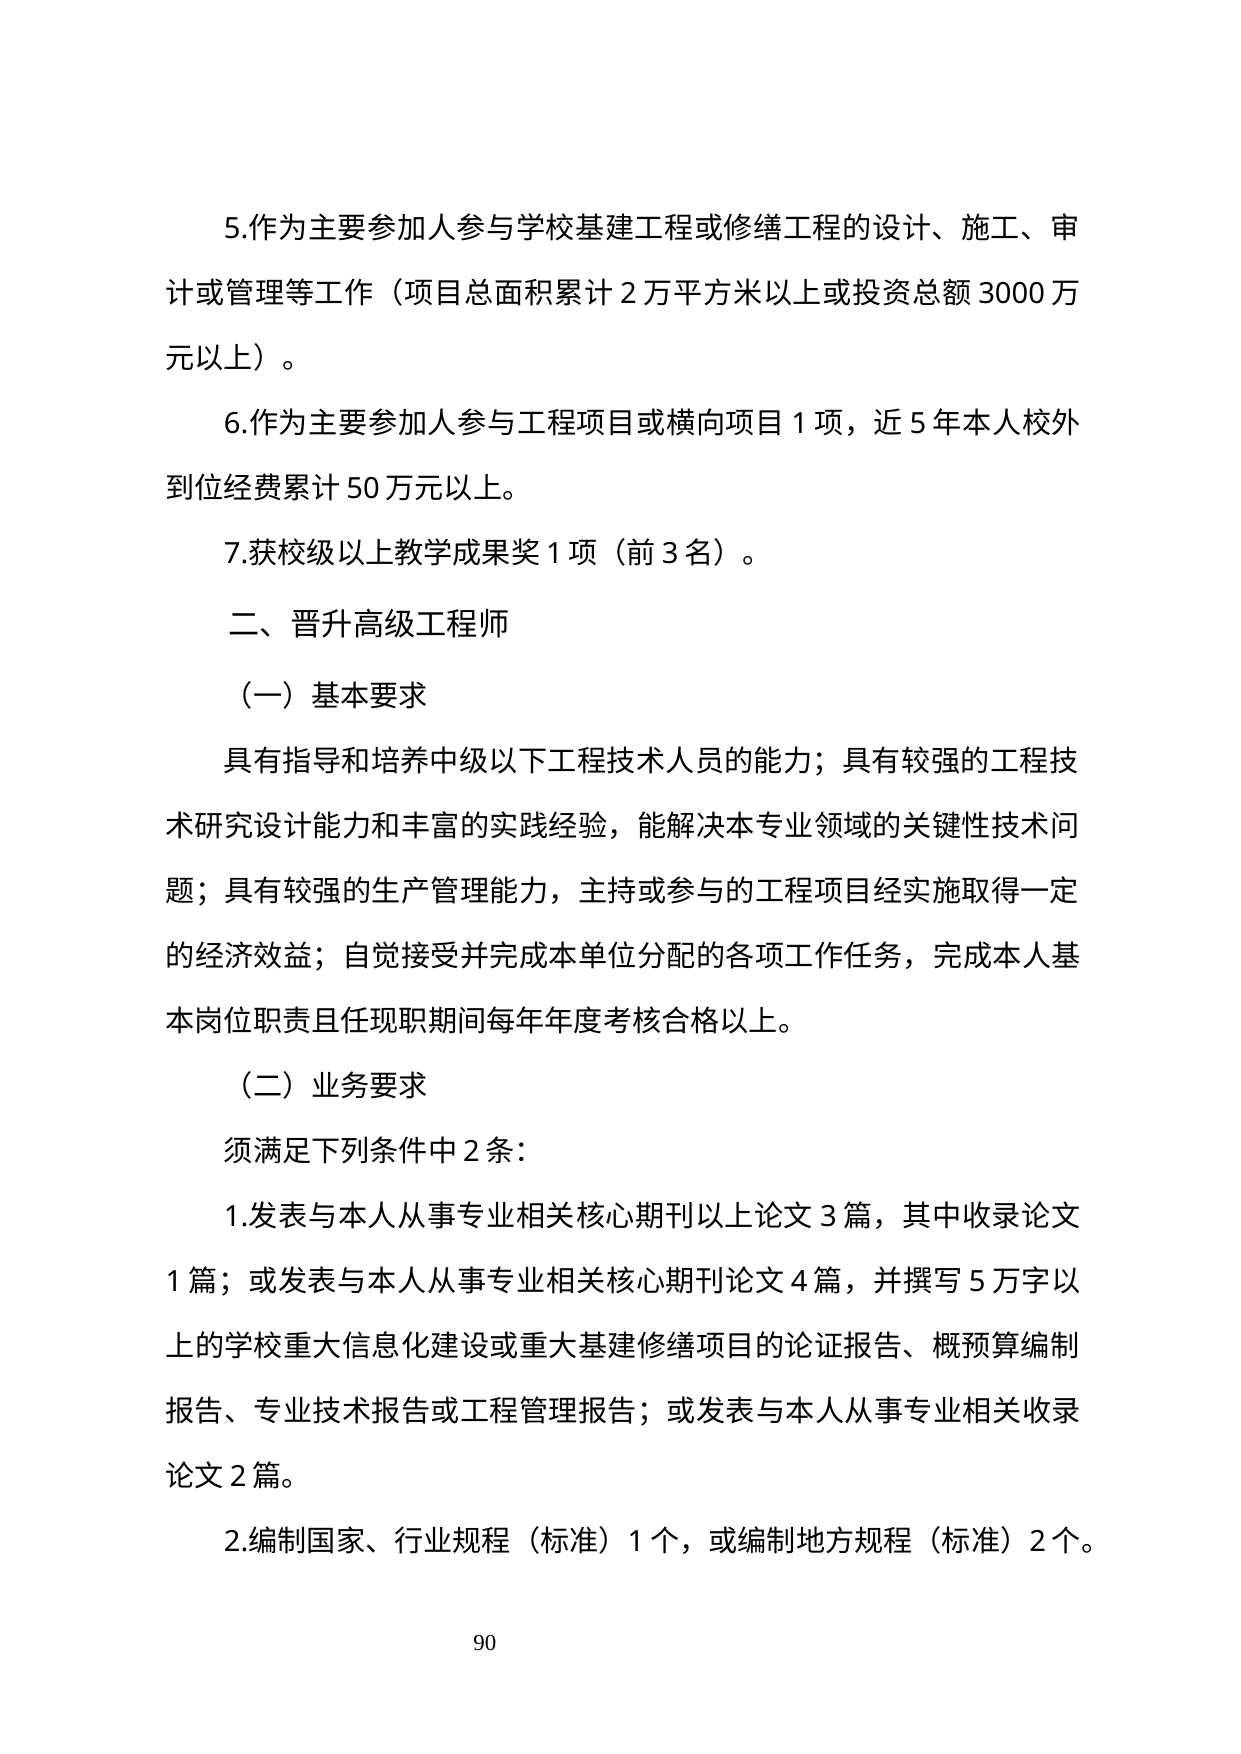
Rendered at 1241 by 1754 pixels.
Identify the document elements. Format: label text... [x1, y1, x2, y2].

text （一）基本要求 [165, 661, 1081, 726]
text 5.作为主要参加人参与学校基建工程或修缮工程的设计、施工、审计或管理等工作（项目总面积累计2万平方米以上或投资总额3000万元以上）。 [165, 193, 1081, 388]
text （二）业务要求 [165, 1051, 1081, 1116]
text 须满足下列条件中2条： [165, 1116, 1081, 1181]
text 具有指导和培养中级以下工程技术人员的能力；具有较强的工程技术研究设计能力和丰富的实践经验，能解决本专业领域的关键性技术问题；具有较强的生产管理能力，主持或参与的工程项目经实施取得一定的经济效益；自觉接受并完成本单位分配的各项工作任务，完成本人基本岗位职责且任现职期间每年年度考核合格以上。 [165, 726, 1081, 1051]
text 6.作为主要参加人参与工程项目或横向项目1项，近5年本人校外到位经费累计50万元以上。 [165, 388, 1081, 518]
text 2.编制国家、行业规程（标准）1个，或编制地方规程（标准）2个。 [165, 1506, 1081, 1571]
subtitle 二、晋升高级工程师 [165, 589, 1081, 654]
text 7.获校级以上教学成果奖1项（前3名）。 [165, 518, 1081, 583]
text 1.发表与本人从事专业相关核心期刊以上论文3篇，其中收录论文1篇；或发表与本人从事专业相关核心期刊论文4篇，并撰写5万字以上的学校重大信息化建设或重大基建修缮项目的论证报告、概预算编制报告、专业技术报告或工程管理报告；或发表与本人从事专业相关收录论文2篇。 [165, 1181, 1081, 1506]
